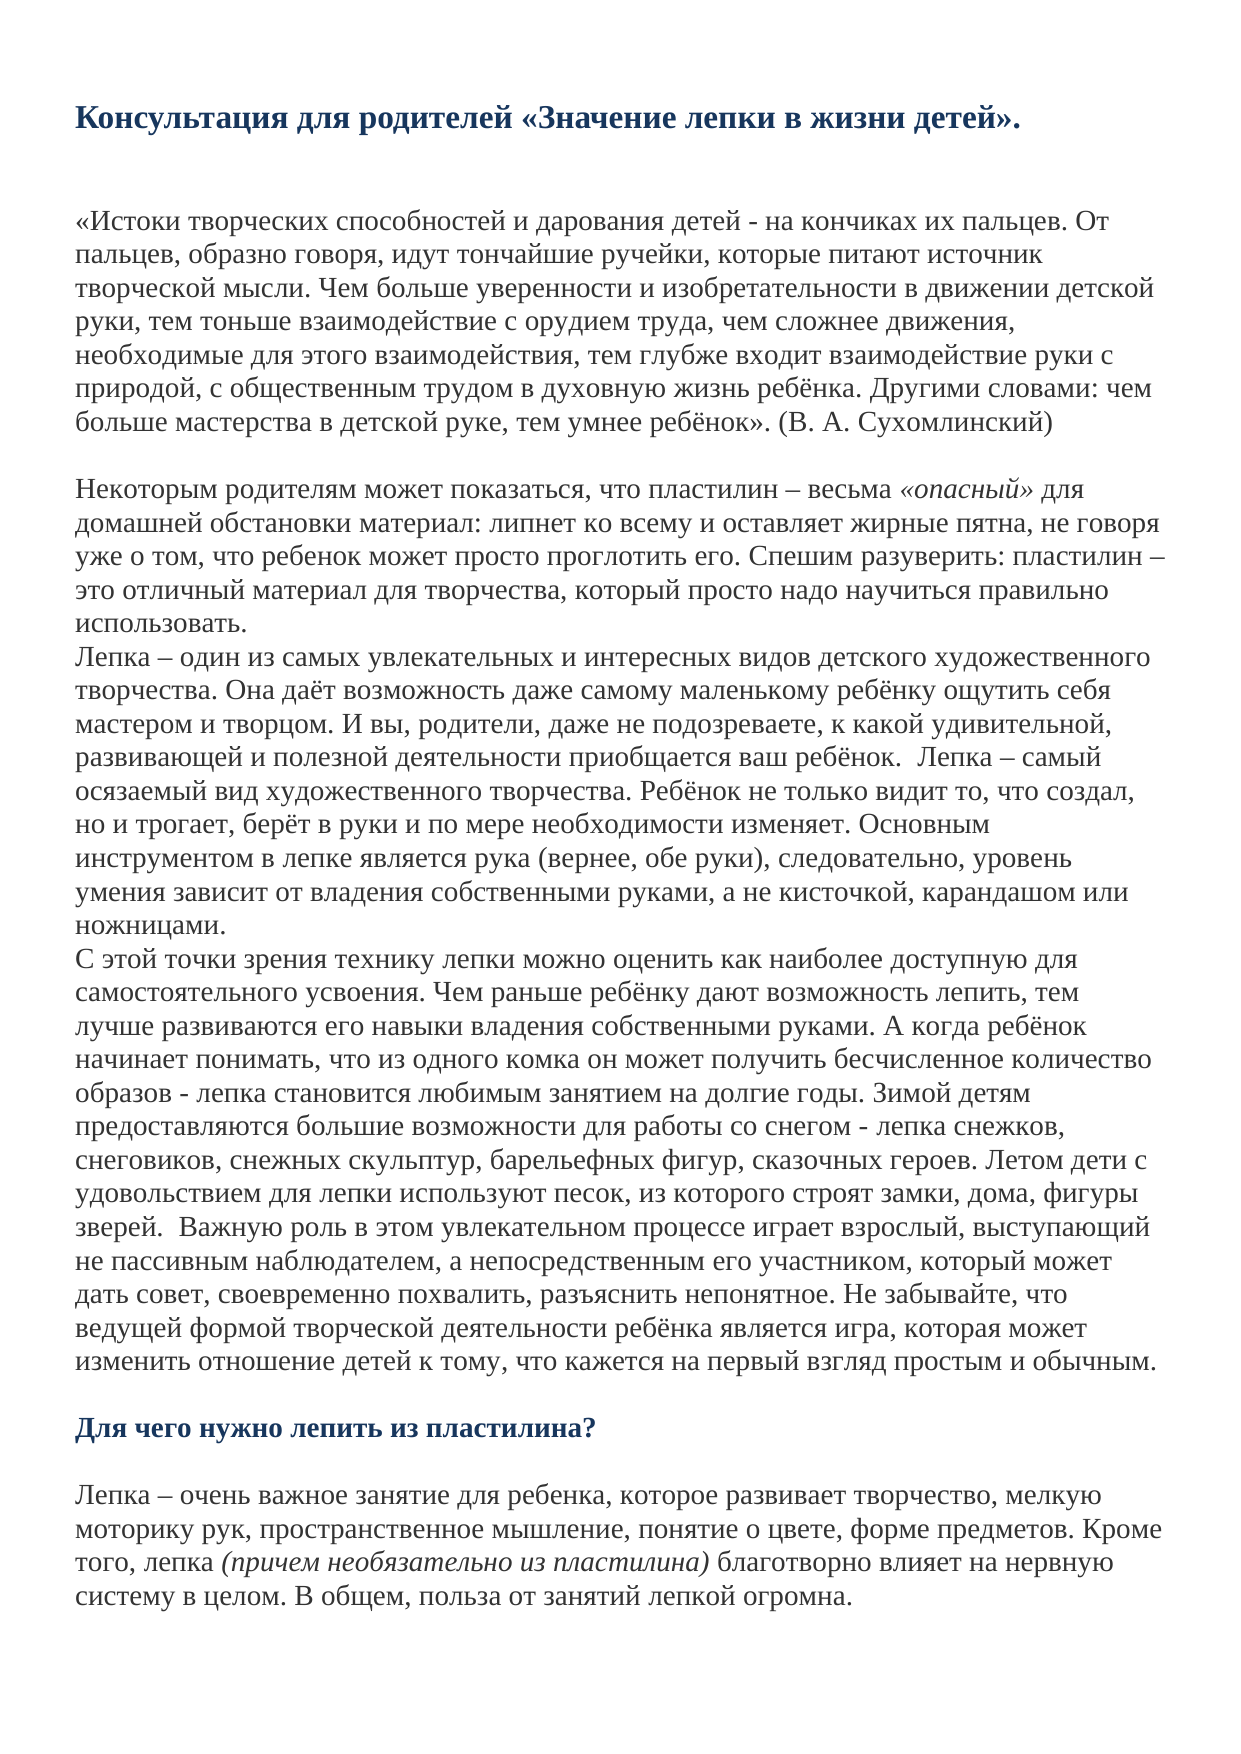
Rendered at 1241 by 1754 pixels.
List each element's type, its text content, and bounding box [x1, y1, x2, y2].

text Некоторым родителям может показаться, что пластилин – весьма «опасный» для домашней обстановки материал: липнет ко всему и оставляет жирные пятна, не говоря уже о том, что ребенок может просто проглотить его. Спешим разуверить: пластилин – это отличный материал для творчества, который просто надо научиться правильно использовать. [75, 471, 1165, 639]
text Консультация для родителей «Значение лепки в жизни детей». [75, 97, 1165, 136]
text «Истоки творческих способностей и дарования детей - на кончиках их пальцев. От пальцев, образно говоря, идут тончайшие ручейки, которые питают источник творческой мысли. Чем больше уверенности и изобретательности в движении детской руки, тем тоньше взаимодействие с орудием труда, чем сложнее движения, необходимые для этого взаимодействия, тем глубже входит взаимодействие руки с природой, с общественным трудом в духовную жизнь ребёнка. Другими словами: чем больше мастерства в детской руке, тем умнее ребёнок». (В. А. Сухомлинский) [75, 203, 1165, 438]
text Для чего нужно лепить из пластилина? [75, 1410, 1165, 1444]
text С этой точки зрения технику лепки можно оценить как наиболее доступную для самостоятельного усвоения. Чем раньше ребёнку дают возможность лепить, тем лучше развиваются его навыки владения собственными руками. А когда ребёнок начинает понимать, что из одного комка он может получить бесчисленное количество образов - лепка становится любимым занятием на долгие годы. Зимой детям предоставляются большие возможности для работы со снегом - лепка снежков, снеговиков, снежных скульптур, барельефных фигур, сказочных героев. Летом дети с удовольствием для лепки используют песок, из которого строят замки, дома, фигуры зверей. Важную роль в этом увлекательном процессе играет взрослый, выступающий не пассивным наблюдателем, а непосредственным его участником, который может дать совет, своевременно похвалить, разъяснить непонятное. Не забывайте, что ведущей формой творческой деятельности ребёнка является игра, которая может изменить отношение детей к тому, что кажется на первый взгляд простым и обычным. [75, 941, 1165, 1377]
text Лепка – очень важное занятие для ребенка, которое развивает творчество, мелкую моторику рук, пространственное мышление, понятие о цвете, форме предметов. Кроме того, лепка (причем необязательно из пластилина) благотворно влияет на нервную систему в целом. В общем, польза от занятий лепкой огромна. [75, 1477, 1165, 1612]
text Лепка – один из самых увлекательных и интересных видов детского художественного творчества. Она даёт возможность даже самому маленькому ребёнку ощутить себя мастером и творцом. И вы, родители, даже не подозреваете, к какой удивительной, развивающей и полезной деятельности приобщается ваш ребёнок. Лепка – самый осязаемый вид художественного творчества. Ребёнок не только видит то, что создал, но и трогает, берёт в руки и по мере необходимости изменяет. Основным инструментом в лепке является рука (вернее, обе руки), следовательно, уровень умения зависит от владения собственными руками, а не кисточкой, карандашом или ножницами. [75, 639, 1165, 941]
